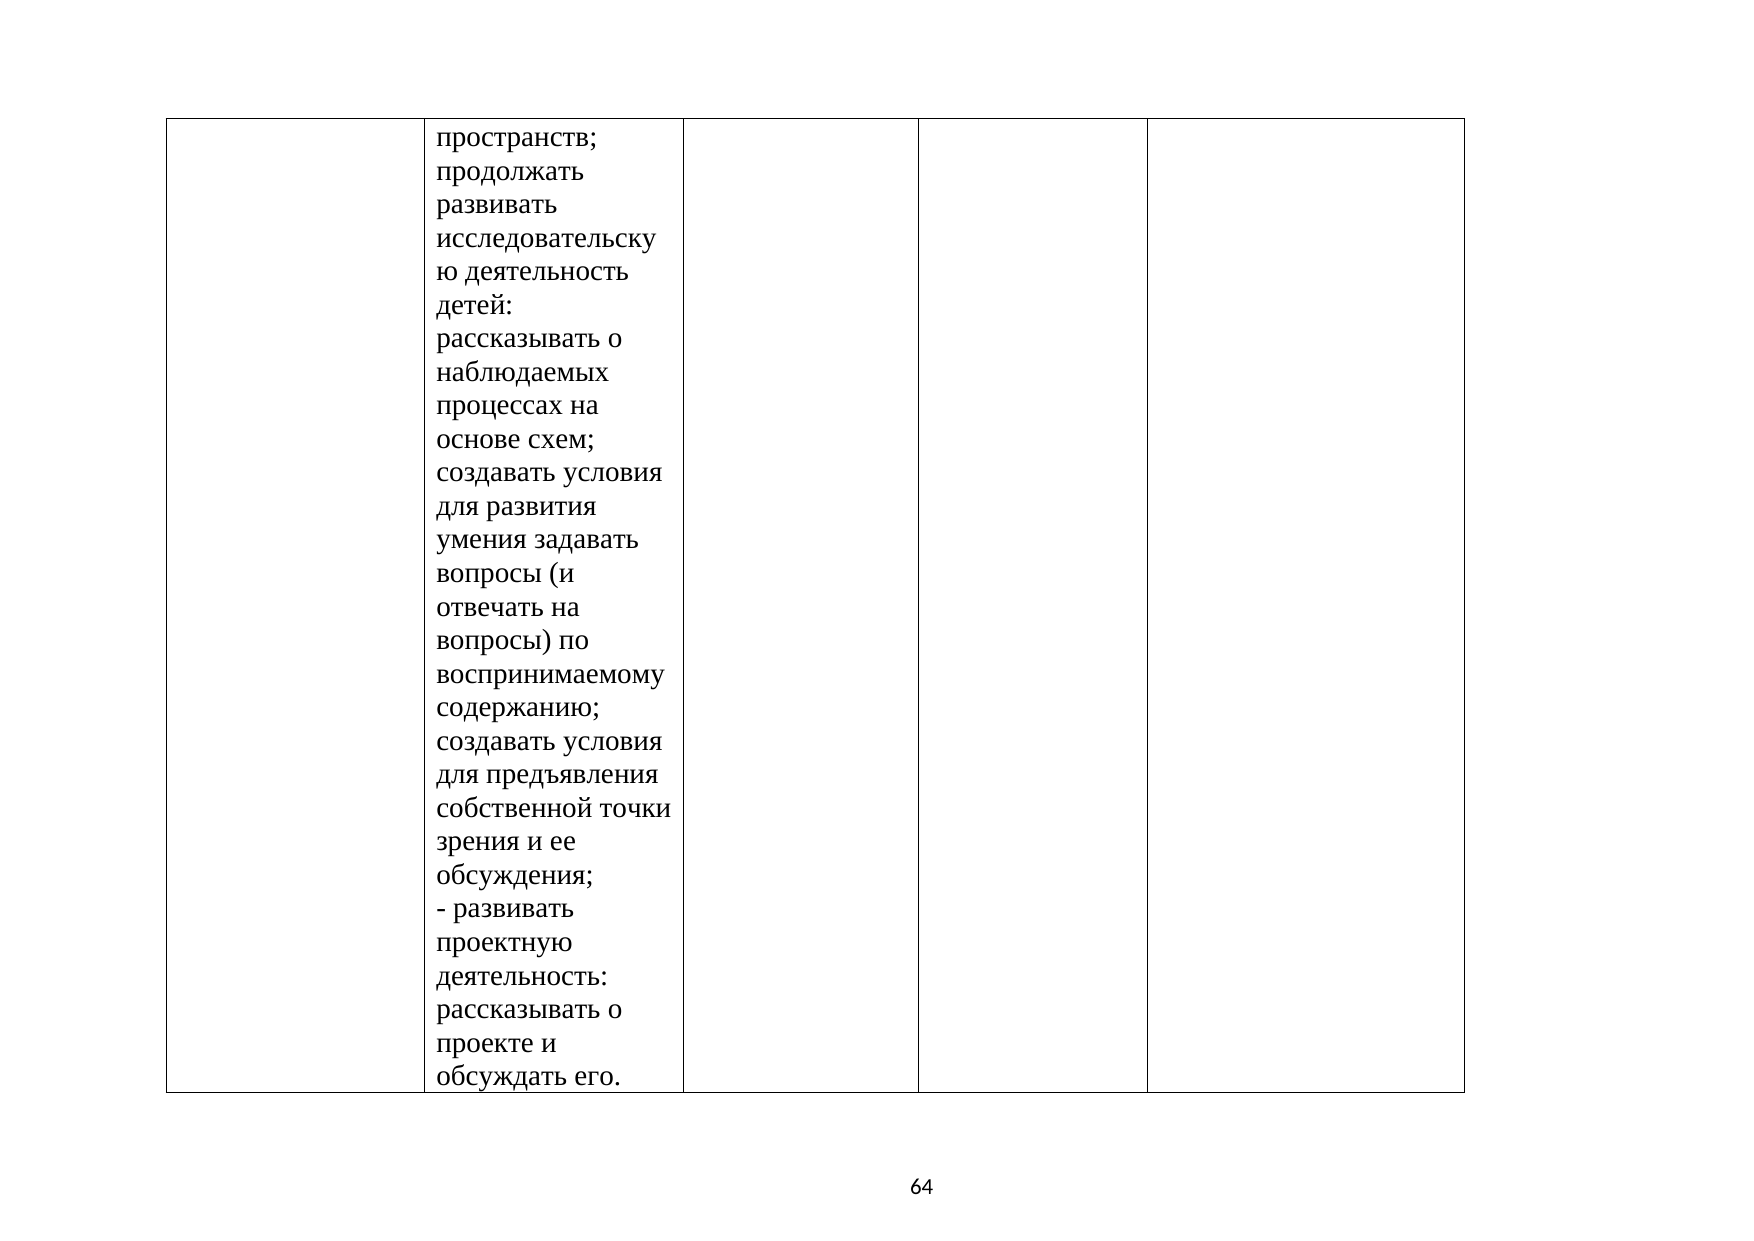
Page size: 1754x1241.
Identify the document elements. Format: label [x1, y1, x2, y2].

table_cell [684, 119, 918, 1092]
table_cell [425, 119, 683, 1092]
table_cell [919, 119, 1147, 1092]
table_cell [167, 119, 424, 1092]
table_cell [1148, 119, 1464, 1092]
